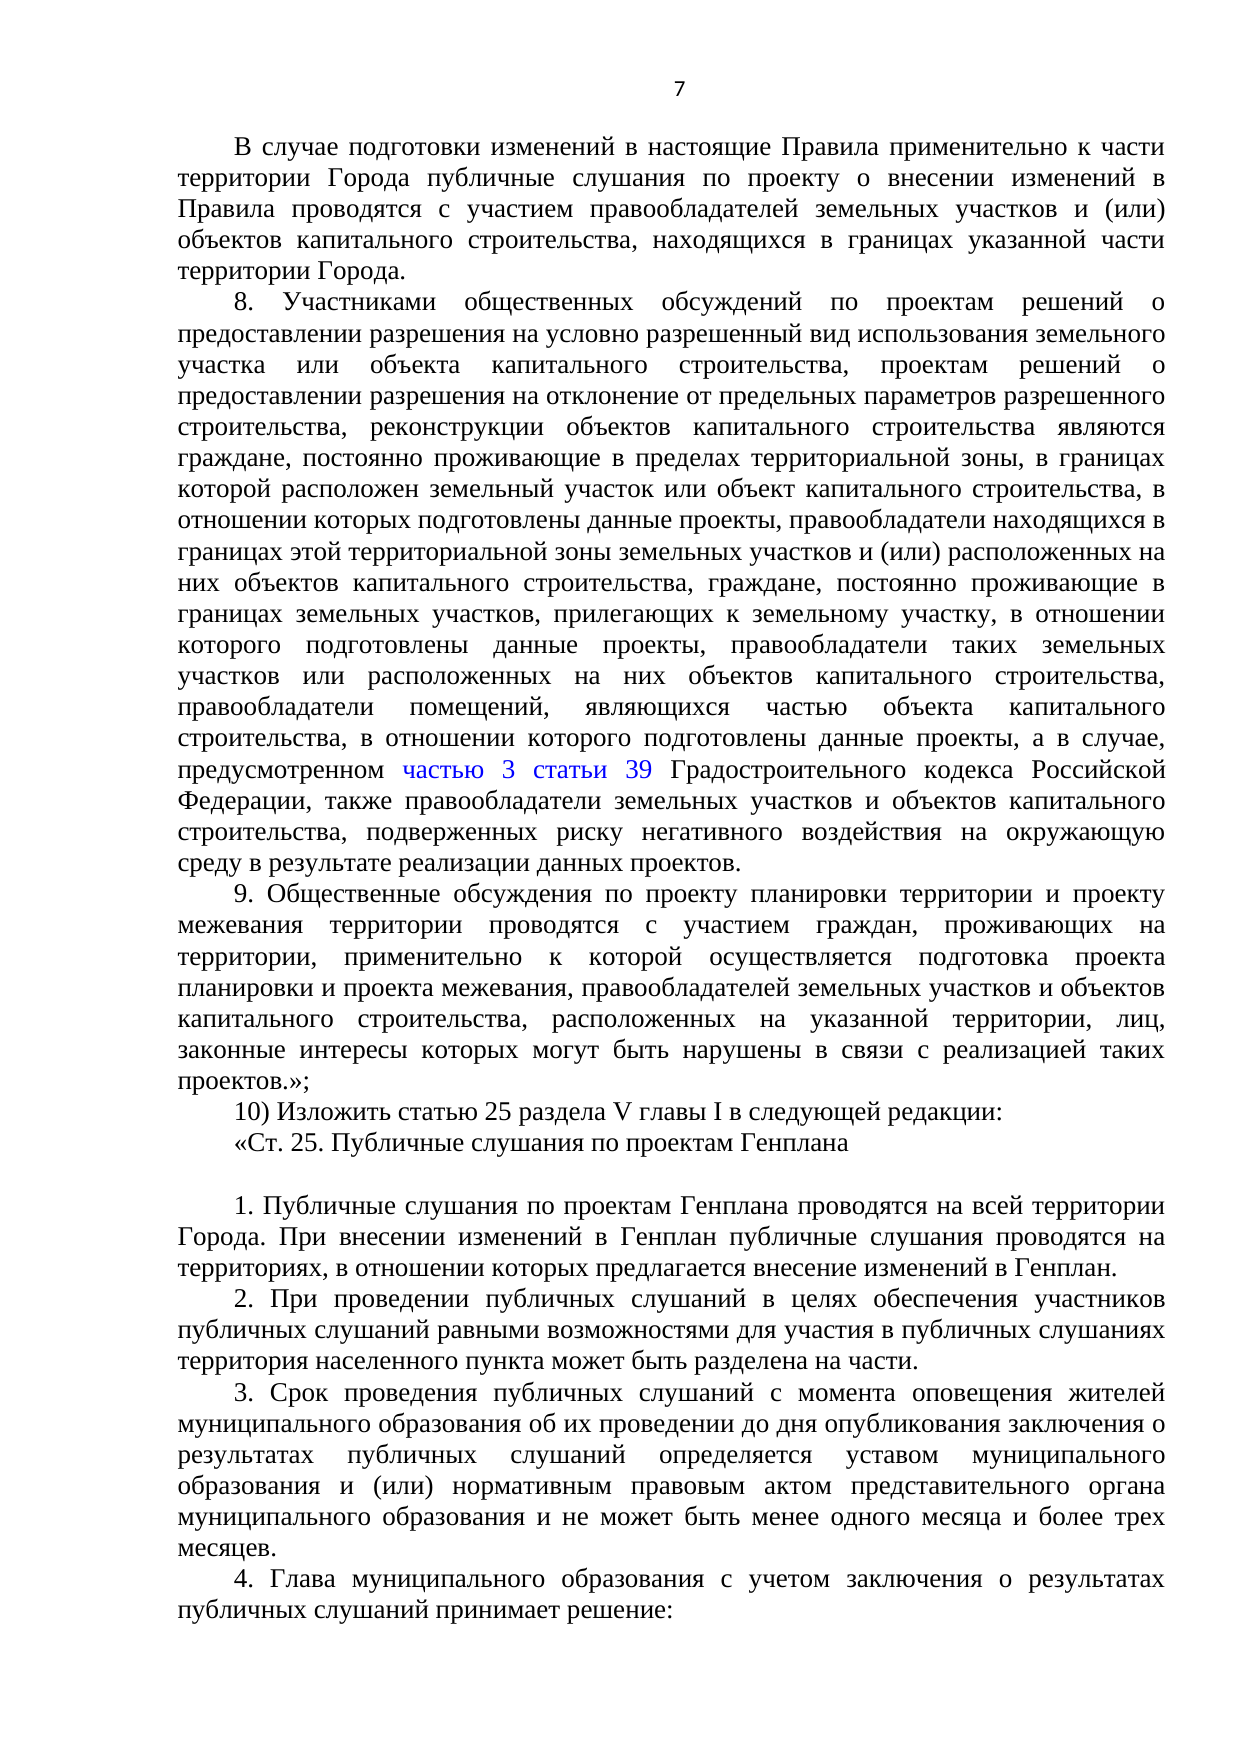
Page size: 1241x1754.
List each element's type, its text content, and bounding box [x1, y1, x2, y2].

text 4. Глава муниципального образования с учетом заключения о результатах публичных слушаний принимает решение: [177, 1562, 1167, 1625]
text 3. Срок проведения публичных слушаний с момента оповещения жителей муниципального образования об их проведении до дня опубликования заключения о результатах публичных слушаний определяется уставом муниципального образования и (или) нормативным правовым актом представительного органа муниципального образования и не может быть менее одного месяца и более трех месяцев. [177, 1376, 1167, 1562]
text 1. Публичные слушания по проектам Генплана проводятся на всей территории Города. При внесении изменений в Генплан публичные слушания проводятся на территориях, в отношении которых предлагается внесение изменений в Генплан. [177, 1189, 1167, 1282]
text 2. При проведении публичных слушаний в целях обеспечения участников публичных слушаний равными возможностями для участия в публичных слушаниях территория населенного пункта может быть разделена на части. [177, 1282, 1167, 1376]
text «Ст. 25. Публичные слушания по проектам Генплана [177, 1126, 1167, 1158]
text 9. Общественные обсуждения по проекту планировки территории и проекту межевания территории проводятся с участием граждан, проживающих на территории, применительно к которой осуществляется подготовка проекта планировки и проекта межевания, правообладателей земельных участков и объектов капитального строительства, расположенных на указанной территории, лиц, законные интересы которых могут быть нарушены в связи с реализацией таких проектов.»; [177, 877, 1167, 1095]
text В случае подготовки изменений в настоящие Правила применительно к части территории Города публичные слушания по проекту о внесении изменений в Правила проводятся с участием правообладателей земельных участков и (или) объектов капитального строительства, находящихся в границах указанной части территории Города. [177, 130, 1167, 286]
text 8. Участниками общественных обсуждений по проектам решений о предоставлении разрешения на условно разрешенный вид использования земельного участка или объекта капитального строительства, проектам решений о предоставлении разрешения на отклонение от предельных параметров разрешенного строительства, реконструкции объектов капитального строительства являются граждане, постоянно проживающие в пределах территориальной зоны, в границах которой расположен земельный участок или объект капитального строительства, в отношении которых подготовлены данные проекты, правообладатели находящихся в границах этой территориальной зоны земельных участков и (или) расположенных на них объектов капитального строительства, граждане, постоянно проживающие в границах земельных участков, прилегающих к земельному участку, в отношении которого подготовлены данные проекты, правообладатели таких земельных участков или расположенных на них объектов капитального строительства, правообладатели помещений, являющихся частью объекта капитального строительства, в отношении которого подготовлены данные проекты, а в случае, предусмотренном частью 3 статьи 39 Градостроительного кодекса Российской Федерации, также правообладатели земельных участков и объектов капитального строительства, подверженных риску негативного воздействия на окружающую среду в результате реализации данных проектов. [177, 286, 1167, 877]
text 10) Изложить статью 25 раздела V главы I в следующей редакции: [177, 1095, 1167, 1126]
